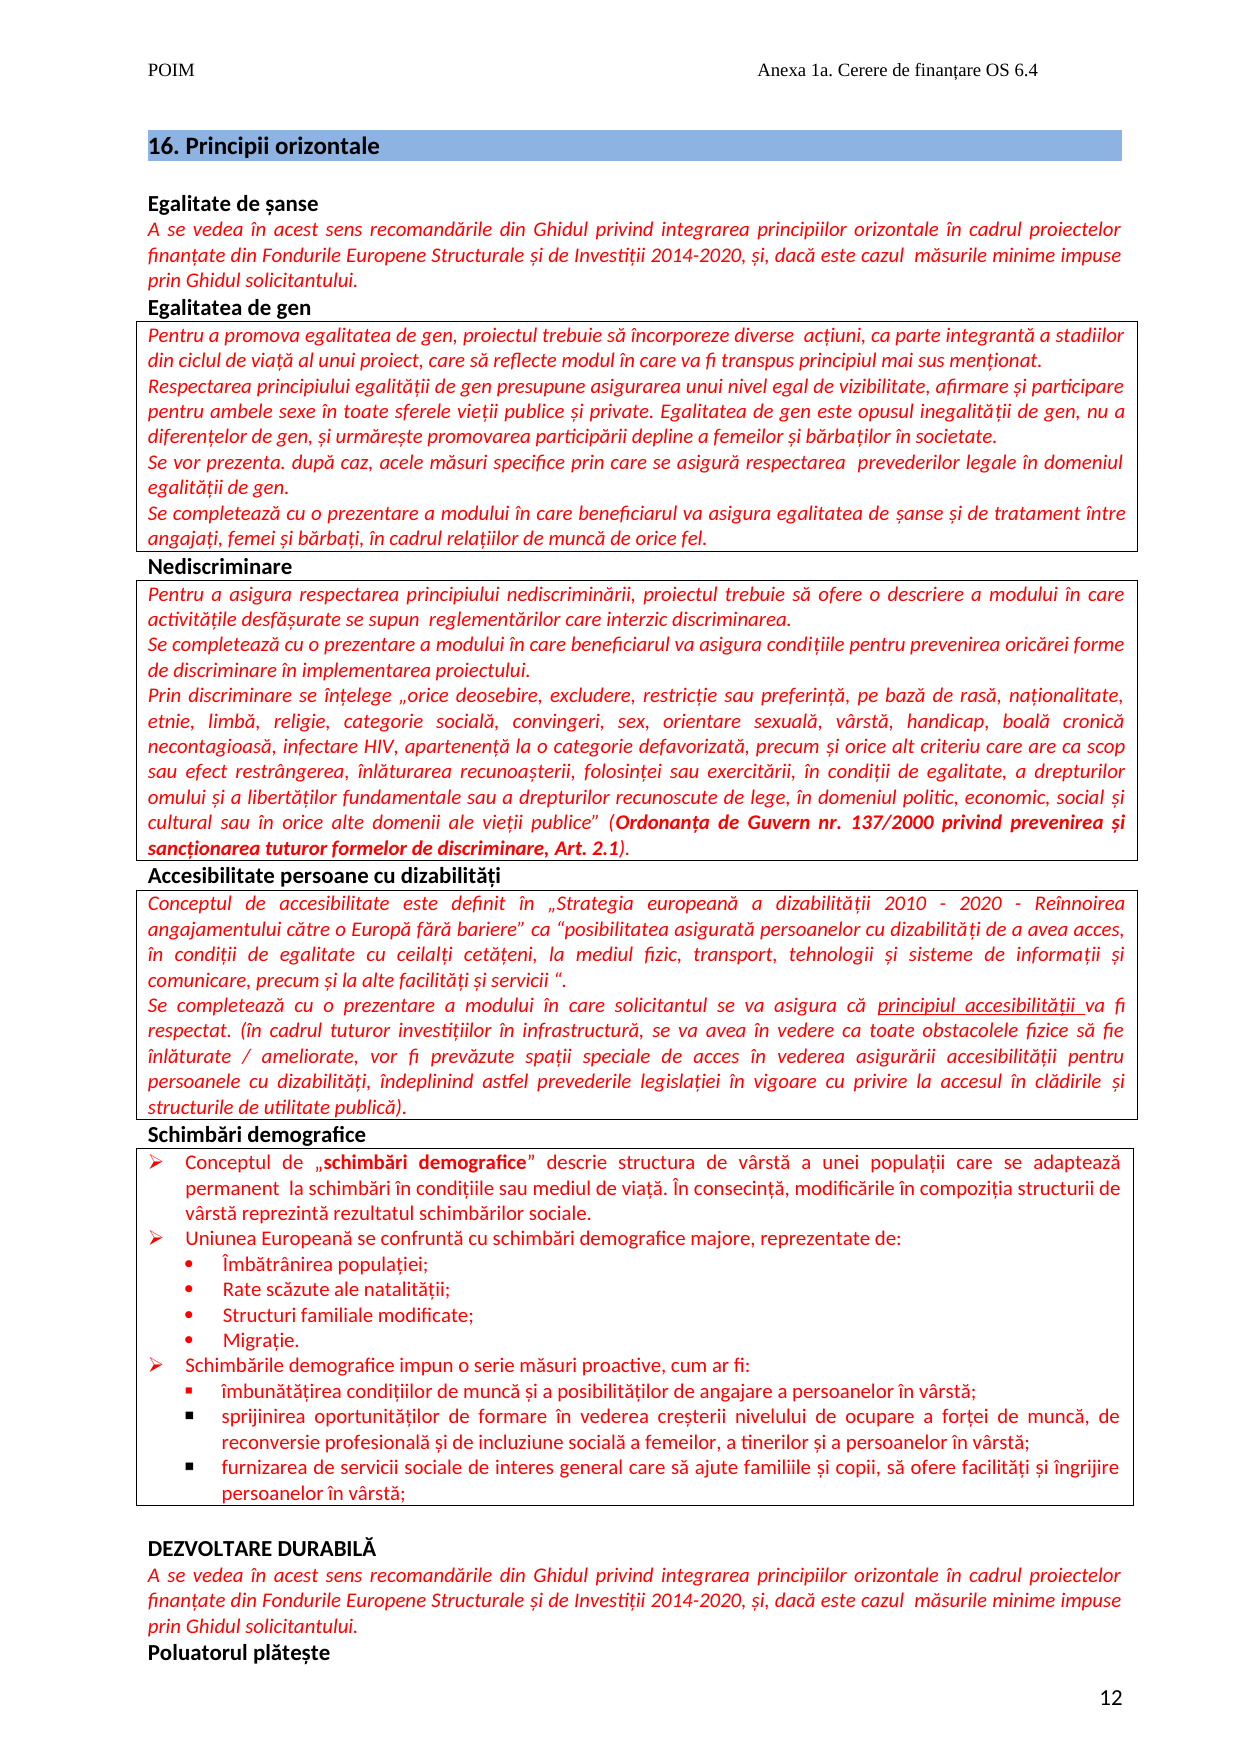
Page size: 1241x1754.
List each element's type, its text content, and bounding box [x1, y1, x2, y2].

text Accesibilitate persoane cu dizabilități [148, 861, 1122, 889]
text A se vedea în acest sens recomandările din Ghidul privind integrarea principiilor orizontale în cadrul proiectelor finanţate din Fondurile Europene Structurale şi de Investiţii 2014-2020, și, dacă este cazul măsurile minime impuse prin Ghidul solicitantului. [148, 1562, 1122, 1638]
text Poluatorul plătește [148, 1638, 1122, 1667]
table_header Conceptul de accesibilitate este definit în „Strategia europeană a dizabilității 2010 - 2020 - Reînnoirea angajamentului către o Europă fără bariere” ca “posibilitatea asigurată persoanelor cu dizabilități de a avea acces, în condiții de egalitate cu ceilalți cetățeni, la mediul fizic, transport, tehnologii și sisteme de informații și comunicare, precum și la alte facilități și servicii “. Se completează cu o prezentare a modului în care solicitantul se va asigura că principiul accesibilității va fi respectat. (în cadrul tuturor investiţiilor în infrastructură, se va avea în vedere ca toate obstacolele fizice să fie înlăturate / ameliorate, vor fi prevăzute spaţii speciale de acces în vederea asigurării accesibilităţii pentru persoanele cu dizabilităţi, îndeplinind astfel prevederile legislaţiei în vigoare cu privire la accesul în clădirile şi structurile de utilitate publică). [137, 891, 1137, 1119]
text Egalitatea de gen [148, 293, 1122, 321]
table_header Pentru a asigura respectarea principiului nediscriminării, proiectul trebuie să ofere o descriere a modului în care activităţile desfăşurate se supun reglementărilor care interzic discriminarea. Se completează cu o prezentare a modului în care beneficiarul va asigura condițiile pentru prevenirea oricărei forme de discriminare în implementarea proiectului. Prin discriminare se înţelege „orice deosebire, excludere, restricţie sau preferinţă, pe bază de rasă, naţionalitate, etnie, limbă, religie, categorie socială, convingeri, sex, orientare sexuală, vârstă, handicap, boală cronică necontagioasă, infectare HIV, apartenenţă la o categorie defavorizată, precum şi orice alt criteriu care are ca scop sau efect restrângerea, înlăturarea recunoaşterii, folosinţei sau exercitării, în condiţii de egalitate, a drepturilor omului şi a libertăţilor fundamentale sau a drepturilor recunoscute de lege, în domeniul politic, economic, social şi cultural sau în orice alte domenii ale vieţii publice” (Ordonanța de Guvern nr. 137/2000 privind prevenirea și sancționarea tuturor formelor de discriminare, Art. 2.1). [137, 581, 1137, 860]
subtitle 16. Principii orizontale [148, 130, 1122, 161]
text A se vedea în acest sens recomandările din Ghidul privind integrarea principiilor orizontale în cadrul proiectelor finanţate din Fondurile Europene Structurale şi de Investiţii 2014-2020, și, dacă este cazul măsurile minime impuse prin Ghidul solicitantului. [148, 217, 1122, 293]
text DEZVOLTARE DURABILĂ [148, 1534, 1122, 1562]
text Schimbări demografice [148, 1120, 1122, 1148]
text Nediscriminare [148, 552, 1122, 580]
text Egalitate de șanse [148, 189, 1122, 217]
table_header Pentru a promova egalitatea de gen, proiectul trebuie să încorporeze diverse acţiuni, ca parte integrantă a stadiilor din ciclul de viață al unui proiect, care să reflecte modul în care va fi transpus principiul mai sus menţionat. Respectarea principiului egalităţii de gen presupune asigurarea unui nivel egal de vizibilitate, afirmare și participare pentru ambele sexe în toate sferele vieții publice și private. Egalitatea de gen este opusul inegalității de gen, nu a diferențelor de gen, și urmărește promovarea participării depline a femeilor și bărbaților în societate. Se vor prezenta. după caz, acele măsuri specifice prin care se asigură respectarea prevederilor legale în domeniul egalității de gen. Se completează cu o prezentare a modului în care beneficiarul va asigura egalitatea de şanse şi de tratament între angajaţi, femei şi bărbaţi, în cadrul relaţiilor de muncă de orice fel. [137, 322, 1137, 551]
table_header Conceptul de „schimbări demografice” descrie structura de vârstă a unei populații care se adaptează permanent la schimbări în condițiile sau mediul de viață. În consecință, modificările în compoziția structurii de vârstă reprezintă rezultatul schimbărilor sociale. Uniunea Europeană se confruntă cu schimbări demografice majore, reprezentate de: Îmbătrânirea populației; Rate scăzute ale natalității; Structuri familiale modificate; Migrație. Schimbările demografice impun o serie măsuri proactive, cum ar fi: îmbunătățirea condițiilor de muncă și a posibilităților de angajare a persoanelor în vârstă; sprijinirea oportunităților de formare în vederea creșterii nivelului de ocupare a forței de muncă, de reconversie profesională și de incluziune socială a femeilor, a tinerilor și a persoanelor în vârstă; furnizarea de servicii sociale de interes general care să ajute familiile și copii, să ofere facilități și îngrijire persoanelor în vârstă; [137, 1149, 1133, 1505]
